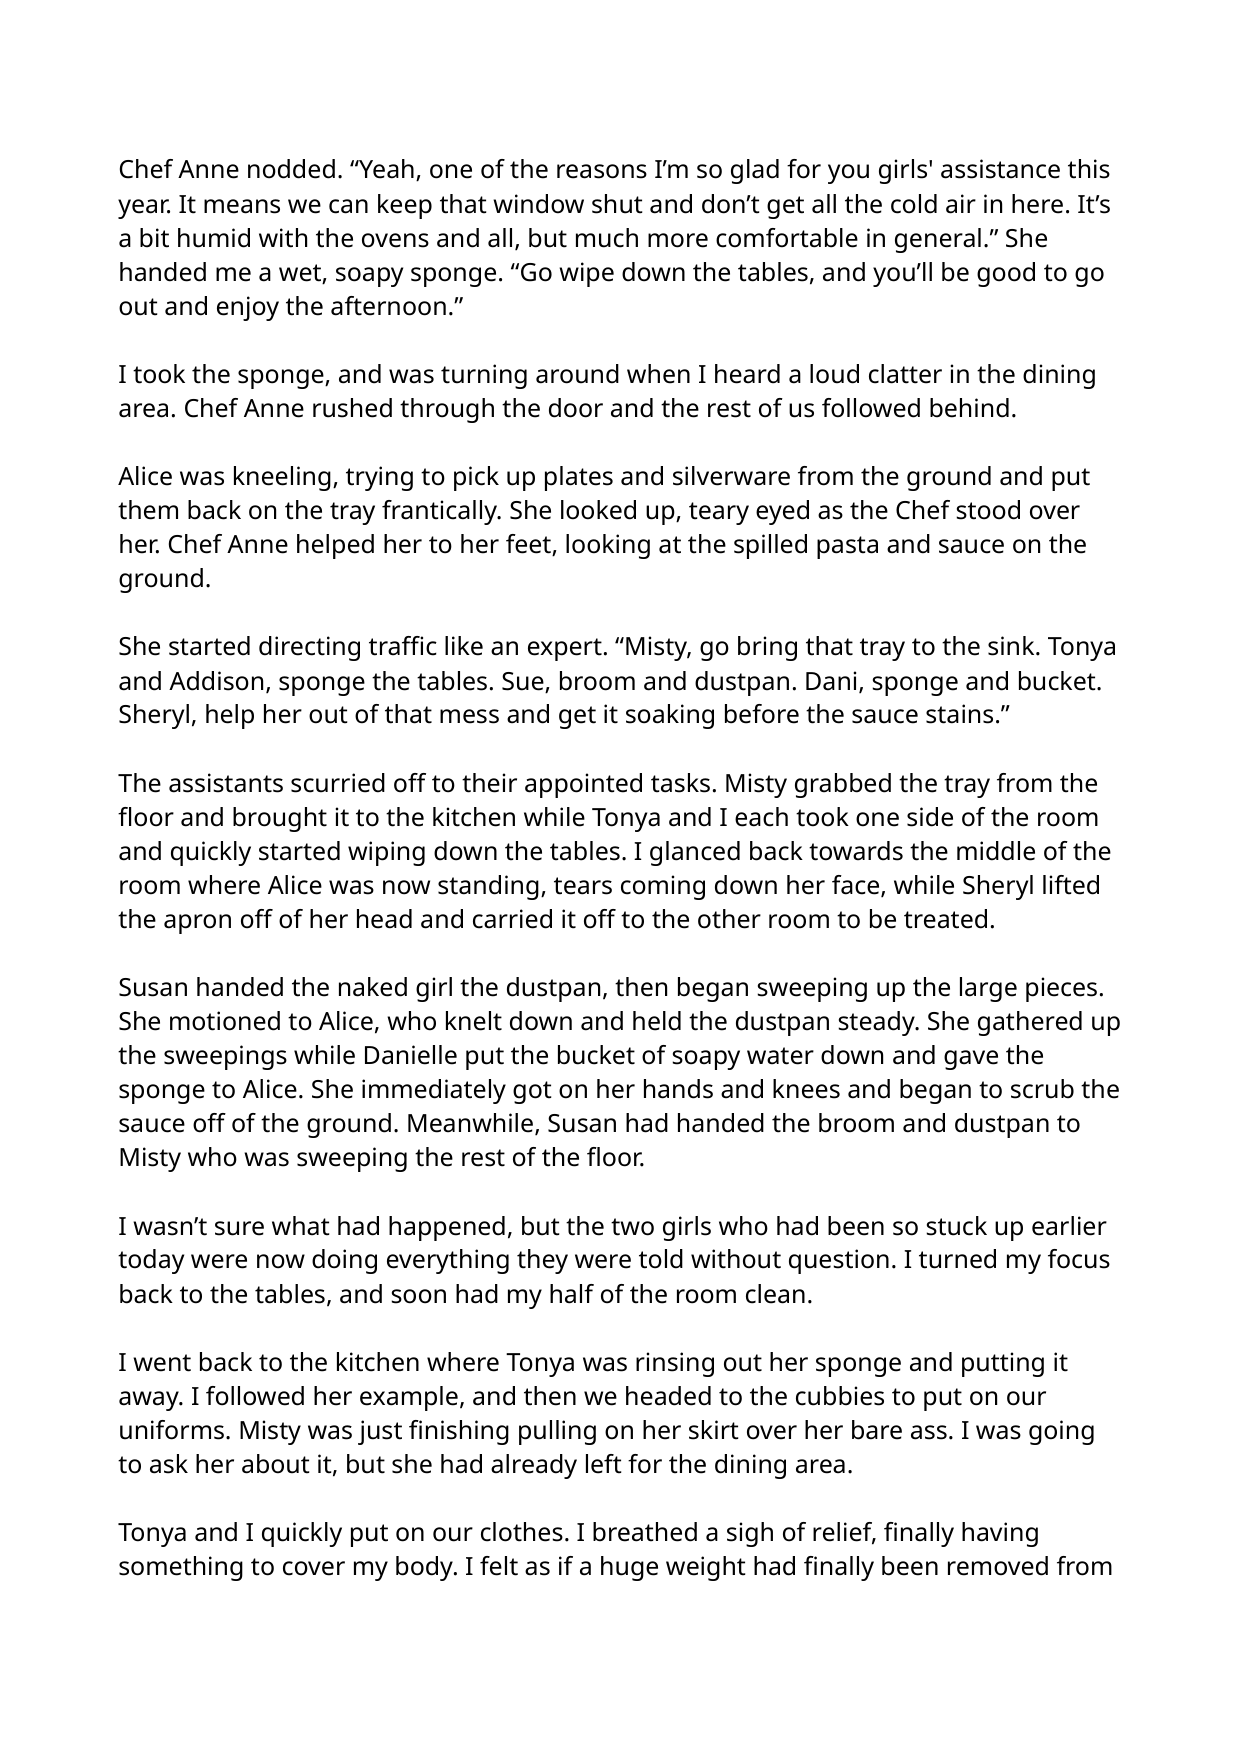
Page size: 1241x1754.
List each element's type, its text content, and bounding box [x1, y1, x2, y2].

text Alice was kneeling, trying to pick up plates and silverware from the ground and put them back on the tray frantically. She looked up, teary eyed as the Chef stood over her. Chef Anne helped her to her feet, looking at the spilled pasta and sauce on the ground. [118, 459, 1122, 595]
text The assistants scurried off to their appointed tasks. Misty grabbed the tray from the floor and brought it to the kitchen while Tonya and I each took one side of the room and quickly started wiping down the tables. I glanced back towards the middle of the room where Alice was now standing, tears coming down her face, while Sheryl lifted the apron off of her head and carried it off to the other room to be treated. [118, 765, 1122, 936]
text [118, 1515, 1122, 1583]
text Susan handed the naked girl the dustpan, then began sweeping up the large pieces. She motioned to Alice, who knelt down and held the dustpan steady. She gathered up the sweepings while Danielle put the bucket of soapy water down and gave the sponge to Alice. She immediately got on her hands and knees and began to scrub the sauce off of the ground. Meanwhile, Susan had handed the broom and dustpan to Misty who was sweeping the rest of the floor. [118, 970, 1122, 1174]
text She started directing traffic like an expert. “Misty, go bring that tray to the sink. Tonya and Addison, sponge the tables. Sue, broom and dustpan. Dani, sponge and bucket. Sheryl, help her out of that mess and get it soaking before the sauce stains.” [118, 629, 1122, 731]
text Chef Anne nodded. “Yeah, one of the reasons I’m so glad for you girls' assistance this year. It means we can keep that window shut and don’t get all the cold air in here. It’s a bit humid with the ovens and all, but much more comfortable in general.” She handed me a wet, soapy sponge. “Go wipe down the tables, and you’ll be good to go out and enjoy the afternoon.” [118, 152, 1122, 322]
text I took the sponge, and was turning around when I heard a loud clatter in the dining area. Chef Anne rushed through the door and the rest of us followed behind. [118, 357, 1122, 425]
text I wasn’t sure what had happened, but the two girls who had been so stuck up earlier today were now doing everything they were told without question. I turned my focus back to the tables, and soon had my half of the room clean. [118, 1208, 1122, 1310]
text I went back to the kitchen where Tonya was rinsing out her sponge and putting it away. I followed her example, and then we headed to the cubbies to put on our uniforms. Misty was just finishing pulling on her skirt over her bare ass. I was going to ask her about it, but she had already left for the dining area. [118, 1344, 1122, 1481]
